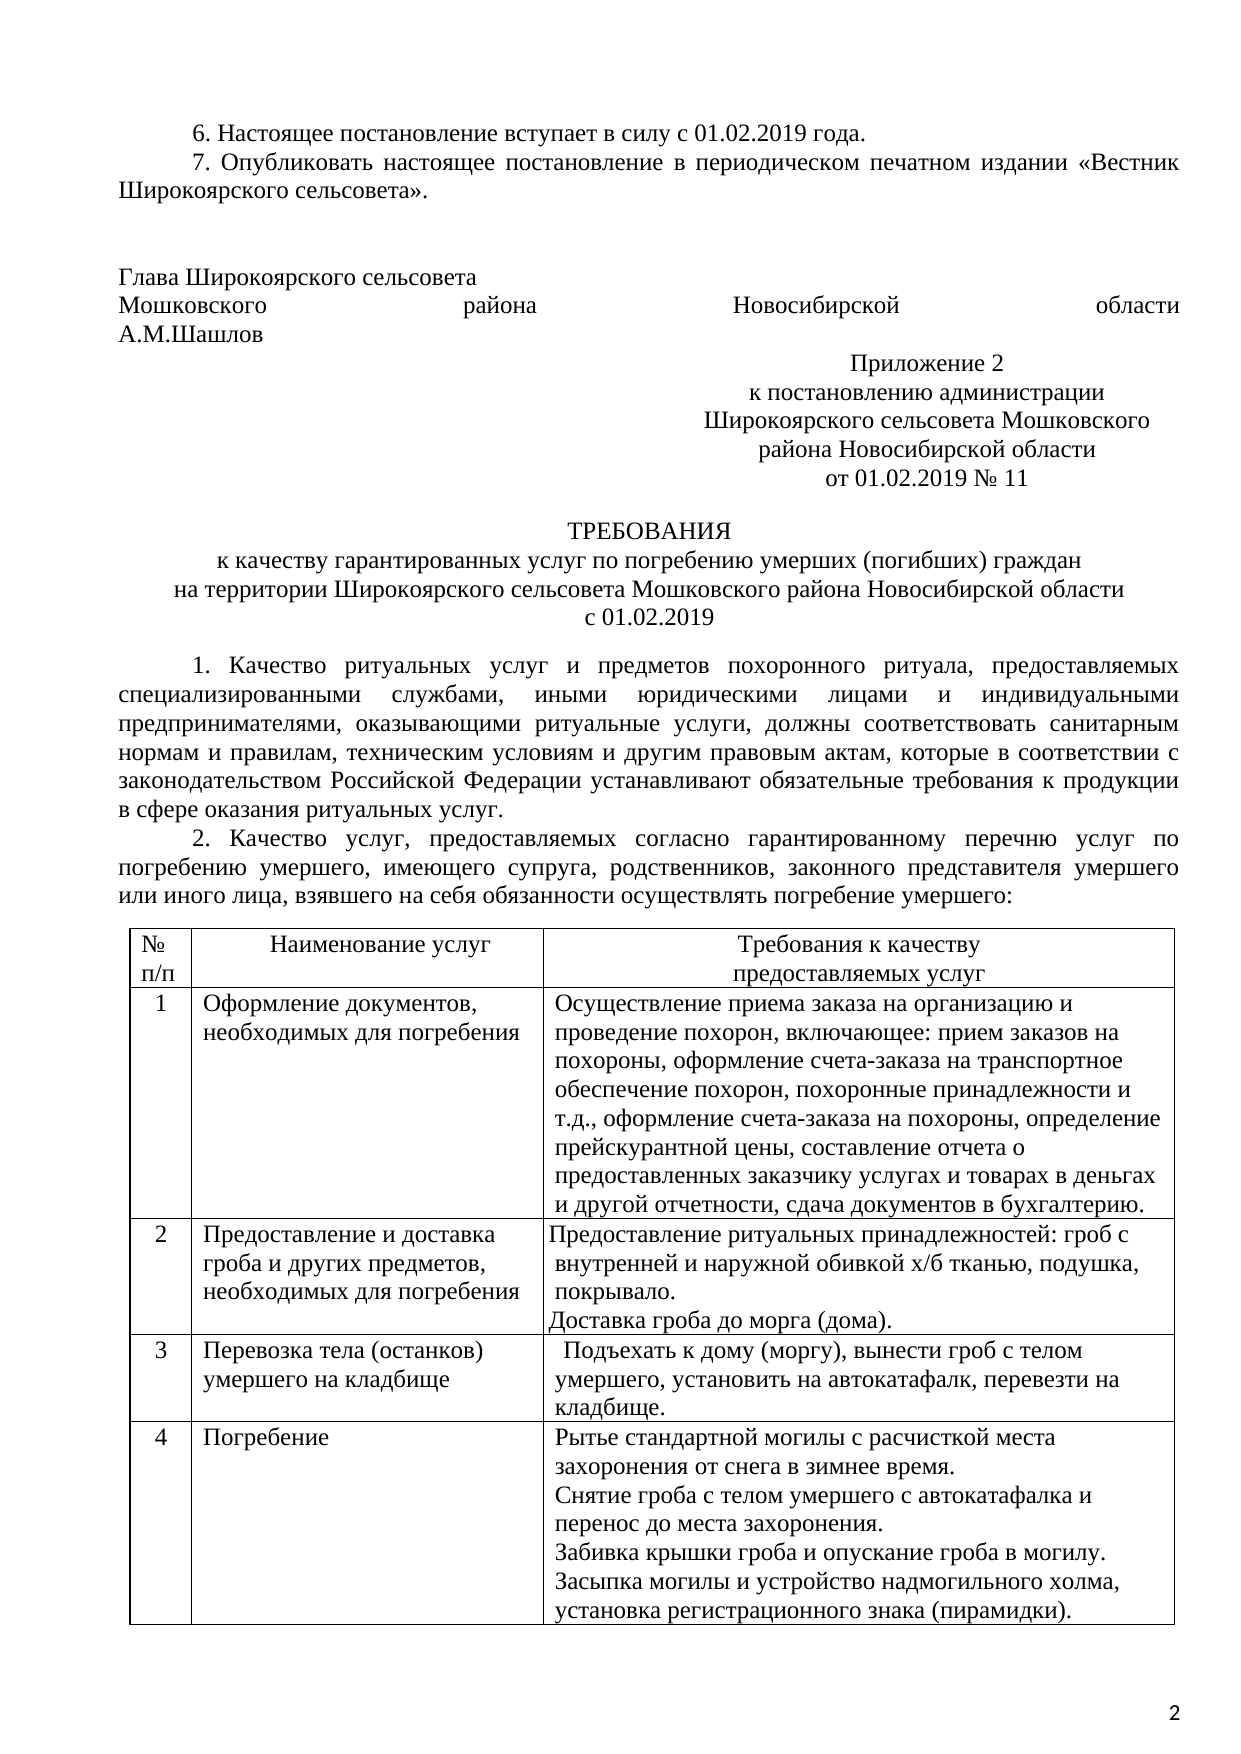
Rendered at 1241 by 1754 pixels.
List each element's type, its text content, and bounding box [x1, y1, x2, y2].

text 2. Качество услуг, предоставляемых согласно гарантированному перечню услуг по погребению умершего, имеющего супруга, родственников, законного представителя умершего или иного лица, взявшего на себя обязанности осуществлять погребение умершего: [118, 823, 1180, 909]
table_header Требования к качеству предоставляемых услуг [544, 929, 1174, 987]
table_cell Перевозка тела (останков) умершего на кладбище [192, 1335, 543, 1421]
text Глава Широкоярского сельсовета [118, 262, 1180, 291]
text ТРЕБОВАНИЯ [118, 516, 1180, 545]
text 1. Качество ритуальных услуг и предметов похоронного ритуала, предоставляемых специализированными службами, иными юридическими лицами и индивидуальными предпринимателями, оказывающими ритуальные услуги, должны соответствовать санитарным нормам и правилам, техническим условиям и другим правовым актам, которые в соответствии с законодательством Российской Федерации устанавливают обязательные требования к продукции в сфере оказания ритуальных услуг. [118, 650, 1180, 823]
text к качеству гарантированных услуг по погребению умерших (погибших) граждан на территории Широкоярского сельсовета Мошковского района Новосибирской области с 01.02.2019 [118, 545, 1180, 631]
table_cell Осуществление приема заказа на организацию и проведение похорон, включающее: прием заказов на похороны, оформление счета-заказа на транспортное обеспечение похорон, похоронные принадлежности и т.д., оформление счета-заказа на похороны, определение прейскурантной цены, составление отчета о предоставленных заказчику услугах и товарах в деньгах и другой отчетности, сдача документов в бухгалтерию. [544, 988, 1174, 1218]
text Мошковского района Новосибирской области А.М.Шашлов [118, 291, 1180, 348]
table_cell Рытье стандартной могилы с расчисткой места захоронения от снега в зимнее время. Снятие гроба с телом умершего с автокатафалка и перенос до места захоронения. Забивка крышки гроба и опускание гроба в могилу. Засыпка могилы и устройство надмогильного холма, установка регистрационного знака (пирамидки). [544, 1422, 1174, 1623]
table_header Наименование услуг [192, 929, 543, 987]
table_header № п/п [131, 929, 191, 987]
table_cell Оформление документов, необходимых для погребения [192, 988, 543, 1218]
text 7. Опубликовать настоящее постановление в периодическом печатном издании «Вестник Широкоярского сельсовета». [118, 147, 1180, 204]
table_cell 1 [131, 988, 191, 1218]
table_header Приложение 2 к постановлению администрации Широкоярского сельсовета Мошковского района Новосибирской области от 01.02.2019 № 11 [691, 348, 1163, 497]
table_cell Подъехать к дому (моргу), вынести гроб с телом умершего, установить на автокатафалк, перевезти на кладбище. [544, 1335, 1174, 1421]
table_cell Погребение [192, 1422, 543, 1623]
table_cell Предоставление и доставка гроба и других предметов, необходимых для погребения [192, 1219, 543, 1334]
table_cell Предоставление ритуальных принадлежностей: гроб с внутренней и наружной обивкой х/б тканью, подушка, покрывало. Доставка гроба до морга (дома). [544, 1219, 1174, 1334]
text 6. Настоящее постановление вступает в силу с 01.02.2019 года. [118, 118, 1180, 147]
table_cell 2 [131, 1219, 191, 1334]
table_cell 4 [131, 1422, 191, 1623]
table_cell 3 [131, 1335, 191, 1421]
